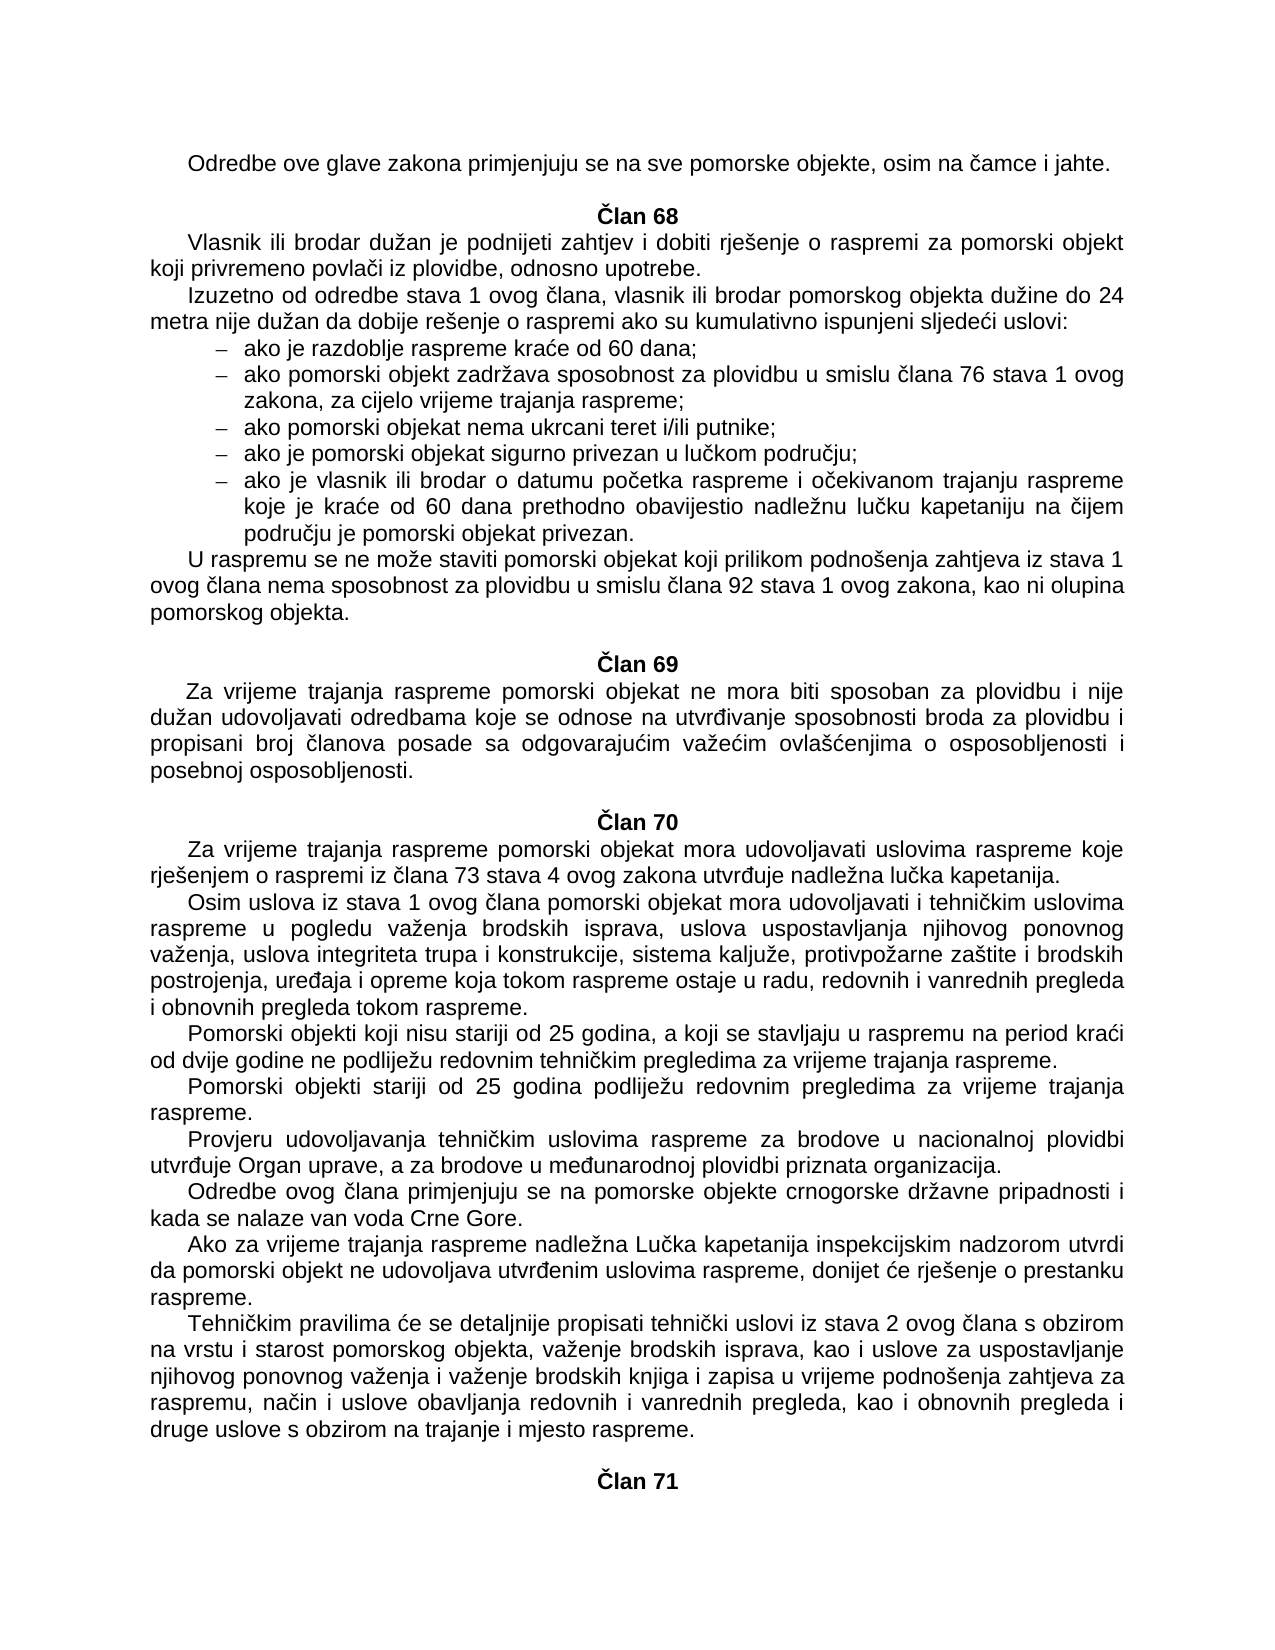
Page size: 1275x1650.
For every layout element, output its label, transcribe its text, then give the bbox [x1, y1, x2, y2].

text Odredbe ovog člana primjenjuju se na pomorske objekte crnogorske državne pripadnosti i kada se nalaze van voda Crne Gore. [150, 1178, 1125, 1231]
text Odredbe ove glave zakona primjenjuju se na sve pomorske objekte, osim na čamce i jahte. [150, 150, 1125, 176]
list ako je vlasnik ili brodar o datumu početka raspreme i očekivanom trajanju raspreme koje je kraće od 60 dana prethodno obavijestio nadležnu lučku kapetaniju na čijem području je pomorski objekat privezan. [216, 467, 1125, 546]
text Za vrijeme trajanja raspreme pomorski objekat ne mora biti sposoban za plovidbu i nije dužan udovoljavati odredbama koje se odnose na utvrđivanje sposobnosti broda za plovidbu i propisani broj članova posade sa odgovarajućim važećim ovlašćenjima o osposobljenosti i posebnoj osposobljenosti. [150, 678, 1125, 783]
list ako pomorski objekat nema ukrcani teret i/ili putnike; [216, 414, 1125, 440]
text Pomorski objekti koji nisu stariji od 25 godina, a koji se stavljaju u raspremu na period kraći od dvije godine ne podliježu redovnim tehničkim pregledima za vrijeme trajanja raspreme. [150, 1020, 1125, 1073]
text Za vrijeme trajanja raspreme pomorski objekat mora udovoljavati uslovima raspreme koje rješenjem o raspremi iz člana 73 stava 4 ovog zakona utvrđuje nadležna lučka kapetanija. [150, 836, 1125, 888]
list ako je pomorski objekat sigurno privezan u lučkom području; [216, 440, 1125, 467]
text Član 71 [150, 1468, 1125, 1494]
text U raspremu se ne može staviti pomorski objekat koji prilikom podnošenja zahtjeva iz stava 1 ovog člana nema sposobnost za plovidbu u smislu člana 92 stava 1 ovog zakona, kao ni olupina pomorskog objekta. [150, 546, 1125, 625]
list ako je razdoblje raspreme kraće od 60 dana; [216, 334, 1125, 361]
text Vlasnik ili brodar dužan je podnijeti zahtjev i dobiti rješenje o raspremi za pomorski objekt koji privremeno povlači iz plovidbe, odnosno upotrebe. [150, 229, 1125, 282]
text Član 69 [150, 651, 1125, 678]
text Provjeru udovoljavanja tehničkim uslovima raspreme za brodove u nacionalnoj plovidbi utvrđuje Organ uprave, a za brodove u međunarodnoj plovidbi priznata organizacija. [150, 1126, 1125, 1178]
text Osim uslova iz stava 1 ovog člana pomorski objekat mora udovoljavati i tehničkim uslovima raspreme u pogledu važenja brodskih isprava, uslova uspostavljanja njihovog ponovnog važenja, uslova integriteta trupa i konstrukcije, sistema kaljuže, protivpožarne zaštite i brodskih postrojenja, uređaja i opreme koja tokom raspreme ostaje u radu, redovnih i vanrednih pregleda i obnovnih pregleda tokom raspreme. [150, 888, 1125, 1020]
text Pomorski objekti stariji od 25 godina podliježu redovnim pregledima za vrijeme trajanja raspreme. [150, 1073, 1125, 1126]
text Tehničkim pravilima će se detaljnije propisati tehnički uslovi iz stava 2 ovog člana s obzirom na vrstu i starost pomorskog objekta, važenje brodskih isprava, kao i uslove za uspostavljanje njihovog ponovnog važenja i važenje brodskih knjiga i zapisa u vrijeme podnošenja zahtjeva za raspremu, način i uslove obavljanja redovnih i vanrednih pregleda, kao i obnovnih pregleda i druge uslove s obzirom na trajanje i mjesto raspreme. [150, 1310, 1125, 1442]
text Ako za vrijeme trajanja raspreme nadležna Lučka kapetanija inspekcijskim nadzorom utvrdi da pomorski objekt ne udovoljava utvrđenim uslovima raspreme, donijet će rješenje o prestanku raspreme. [150, 1231, 1125, 1310]
text Član 68 [150, 203, 1125, 229]
text Član 70 [150, 809, 1125, 836]
list ako pomorski objekt zadržava sposobnost za plovidbu u smislu člana 76 stava 1 ovog zakona, za cijelo vrijeme trajanja raspreme; [216, 361, 1125, 414]
text Izuzetno od odredbe stava 1 ovog člana, vlasnik ili brodar pomorskog objekta dužine do 24 metra nije dužan da dobije rešenje o raspremi ako su kumulativno ispunjeni sljedeći uslovi: [150, 282, 1125, 334]
